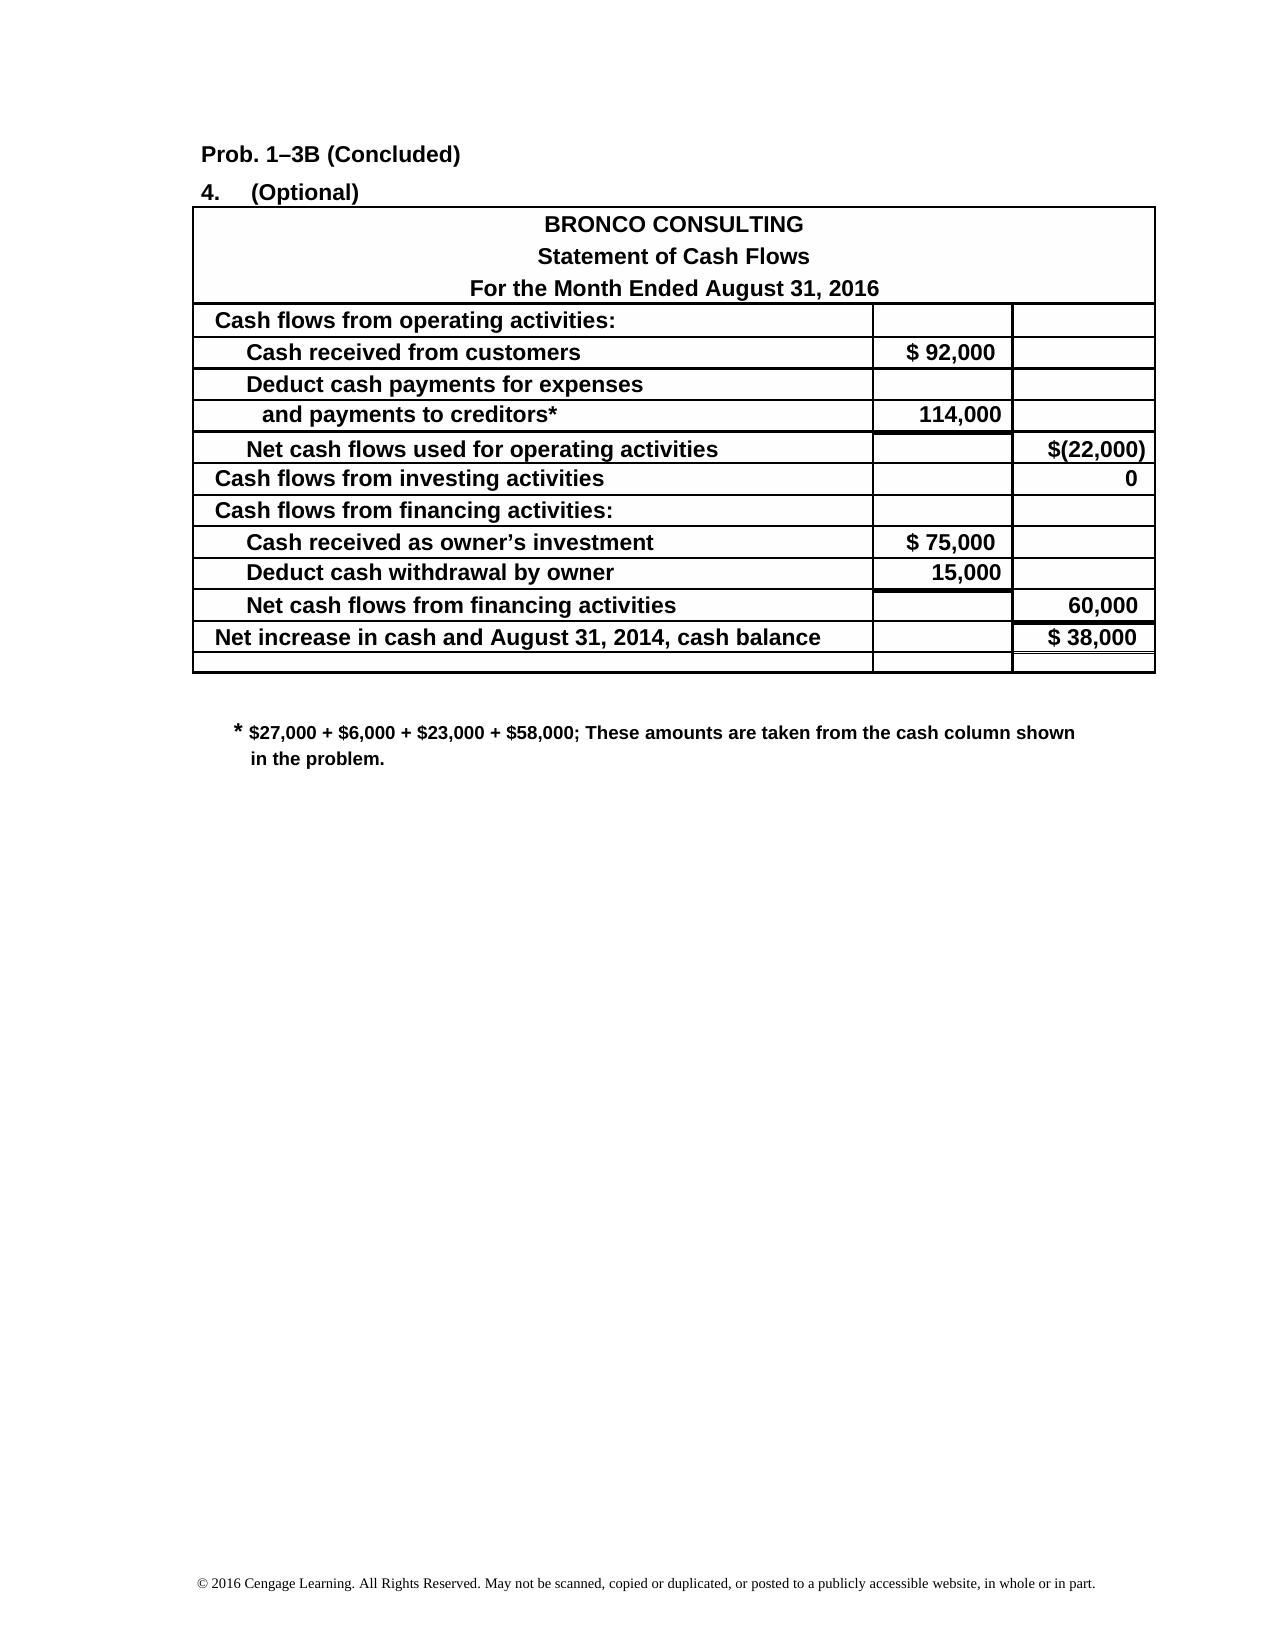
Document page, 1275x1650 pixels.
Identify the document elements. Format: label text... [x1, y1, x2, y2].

table_cell and payments to creditors* [194, 401, 872, 430]
table_cell [874, 496, 1011, 525]
table_cell $ 38,000 [1014, 625, 1154, 651]
table_cell 15,000 [874, 559, 1011, 588]
table_cell Net cash flows from financing activities [194, 590, 872, 620]
text 4. (Optional) [201, 179, 1275, 206]
table_cell 60,000 [1014, 590, 1154, 620]
text * $27,000 + $6,000 + $23,000 + $58,000; These amounts are taken from the cash column shown [233, 718, 1275, 745]
table_cell 0 [1014, 464, 1154, 493]
table_cell Cash flows from investing activities [194, 464, 872, 493]
table_cell $ 75,000 [874, 527, 1011, 557]
table_cell [874, 435, 1011, 462]
table_cell Net cash flows used for operating activities [194, 433, 872, 462]
table_cell [874, 464, 1011, 493]
table_cell [874, 370, 1011, 399]
table_cell [194, 653, 872, 671]
table_cell [1014, 401, 1154, 430]
table_cell Deduct cash payments for expenses [194, 370, 872, 399]
table_cell Cash received from customers [194, 338, 872, 367]
table_cell [1014, 527, 1154, 557]
table_cell [874, 653, 1011, 671]
table_cell [1014, 305, 1154, 336]
table_cell Net increase in cash and August 31, 2014, cash balance [194, 622, 872, 651]
table_cell [874, 305, 1011, 336]
table_cell Cash received as owner’s investment [194, 527, 872, 557]
table_cell [1014, 370, 1154, 399]
table_cell Deduct cash withdrawal by owner [194, 559, 872, 588]
table_cell $(22,000) [1014, 433, 1154, 462]
table_cell Cash flows from operating activities: [194, 305, 872, 336]
table_header BRONCO CONSULTING Statement of Cash Flows For the Month Ended August 31, 2016 [194, 208, 1154, 302]
table_cell [874, 622, 1011, 651]
table_cell Cash flows from financing activities: [194, 496, 872, 525]
table_cell [1014, 559, 1154, 588]
table_cell [874, 593, 1011, 620]
table_cell [1014, 338, 1154, 367]
table_cell 114,000 [874, 401, 1011, 430]
table_cell [1014, 496, 1154, 525]
table_cell $ 92,000 [874, 338, 1011, 367]
table_cell [1014, 654, 1154, 671]
text in the problem. [250, 748, 1275, 769]
text Prob. 1–3B (Concluded) [201, 142, 1275, 168]
